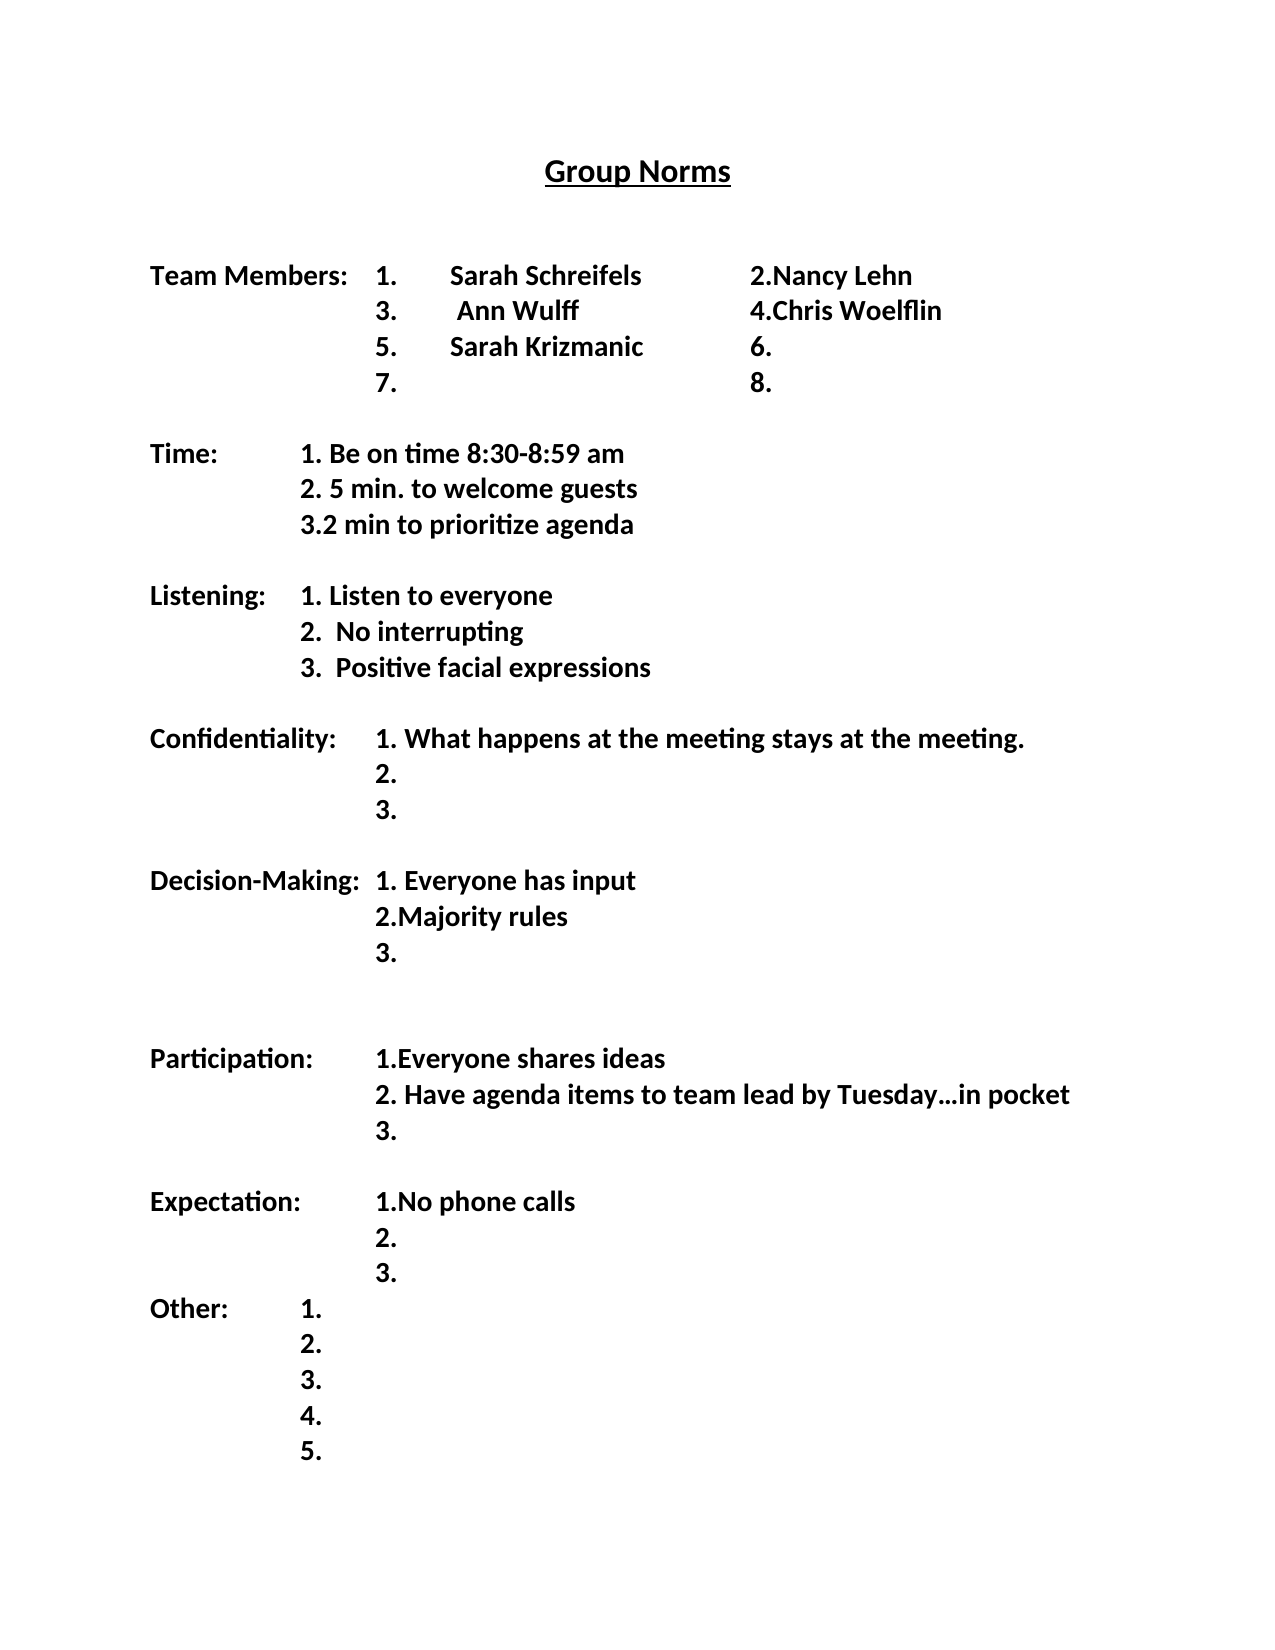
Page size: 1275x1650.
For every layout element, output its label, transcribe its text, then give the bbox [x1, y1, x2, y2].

text 2. [150, 1219, 1125, 1254]
text 2. 5 min. to welcome guests [150, 471, 1125, 506]
text 2. [150, 1326, 1125, 1361]
text 7. 8. [150, 364, 1125, 399]
text 3. [150, 1254, 1125, 1290]
text Listening: 1. Listen to everyone [150, 577, 1125, 613]
text 2. No interrupting [150, 613, 1125, 649]
text Decision-Making: 1. Everyone has input [150, 862, 1125, 898]
text 3. [150, 1361, 1125, 1397]
text 3. [150, 934, 1125, 969]
text Confidentiality: 1. What happens at the meeting stays at the meeting. [150, 720, 1125, 756]
text Expectation: 1.No phone calls [150, 1183, 1125, 1219]
text 4. [150, 1397, 1125, 1432]
text 3. Positive facial expressions [150, 649, 1125, 684]
text 3. [150, 791, 1125, 827]
text 3. [150, 1112, 1125, 1147]
text Participation: 1.Everyone shares ideas [150, 1041, 1125, 1076]
text Other: 1. [150, 1290, 1125, 1326]
text Team Members: 1. Sarah Schreifels 2.Nancy Lehn [150, 257, 1125, 292]
text 2. [150, 756, 1125, 791]
text 5. Sarah Krizmanic 6. [150, 328, 1125, 364]
text 3. Ann Wulff 4.Chris Woelflin [150, 292, 1125, 328]
text Group Norms [150, 150, 1125, 191]
text 2. Have agenda items to team lead by Tuesday…in pocket [150, 1076, 1125, 1112]
text 5. [150, 1432, 1125, 1468]
text 2.Majority rules [150, 898, 1125, 934]
text Time: 1. Be on time 8:30-8:59 am [150, 435, 1125, 471]
text 3.2 min to prioritize agenda [150, 506, 1125, 542]
